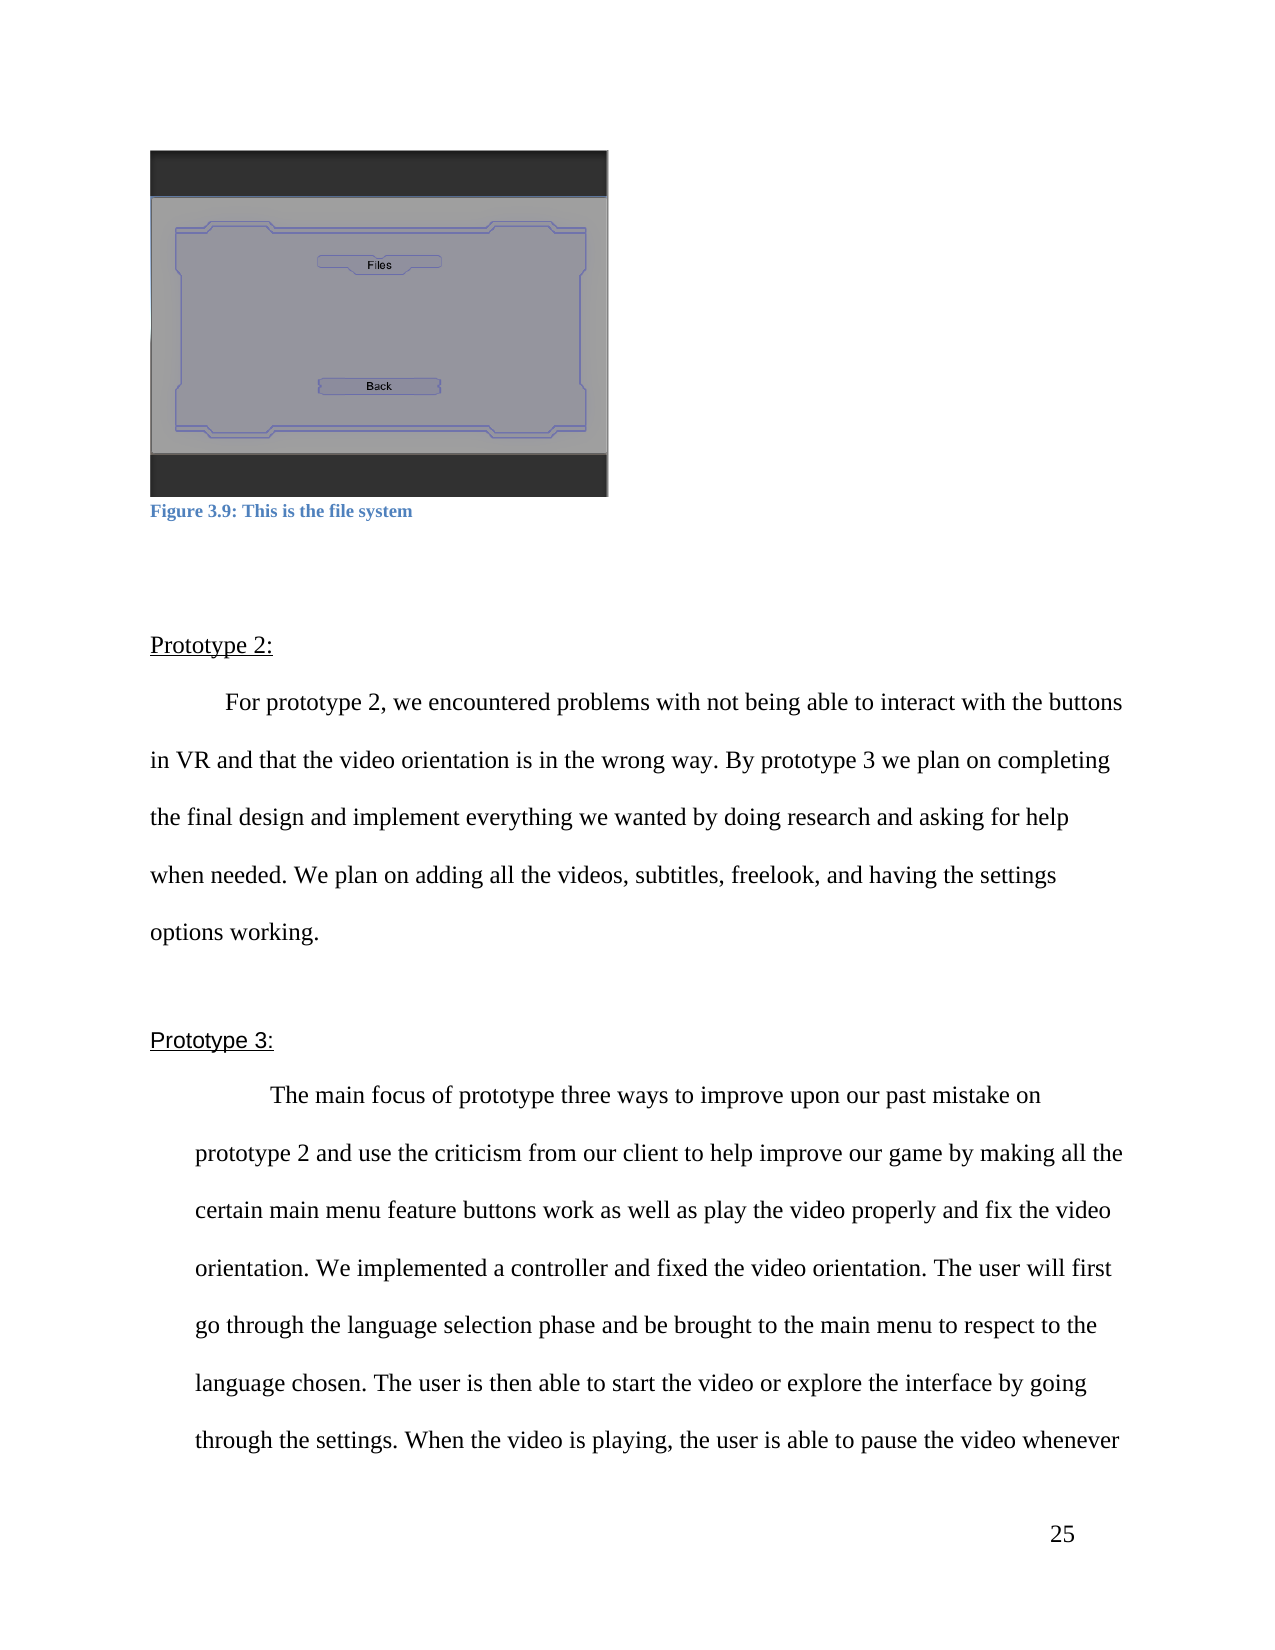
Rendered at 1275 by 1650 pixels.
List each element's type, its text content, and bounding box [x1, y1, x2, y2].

text Figure 3.9: This is the file system [150, 500, 1125, 522]
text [195, 1080, 1125, 1454]
picture [150, 150, 609, 497]
text Prototype 3: [150, 1027, 1125, 1054]
text Prototype 2: [150, 630, 1125, 658]
text For prototype 2, we encountered problems with not being able to interact with the buttons in VR and that the video orientation is in the wrong way. By prototype 3 we plan on completing the final design and implement everything we wanted by doing research and asking for help when needed. We plan on adding all the videos, subtitles, freelook, and having the settings options working. [150, 687, 1125, 946]
